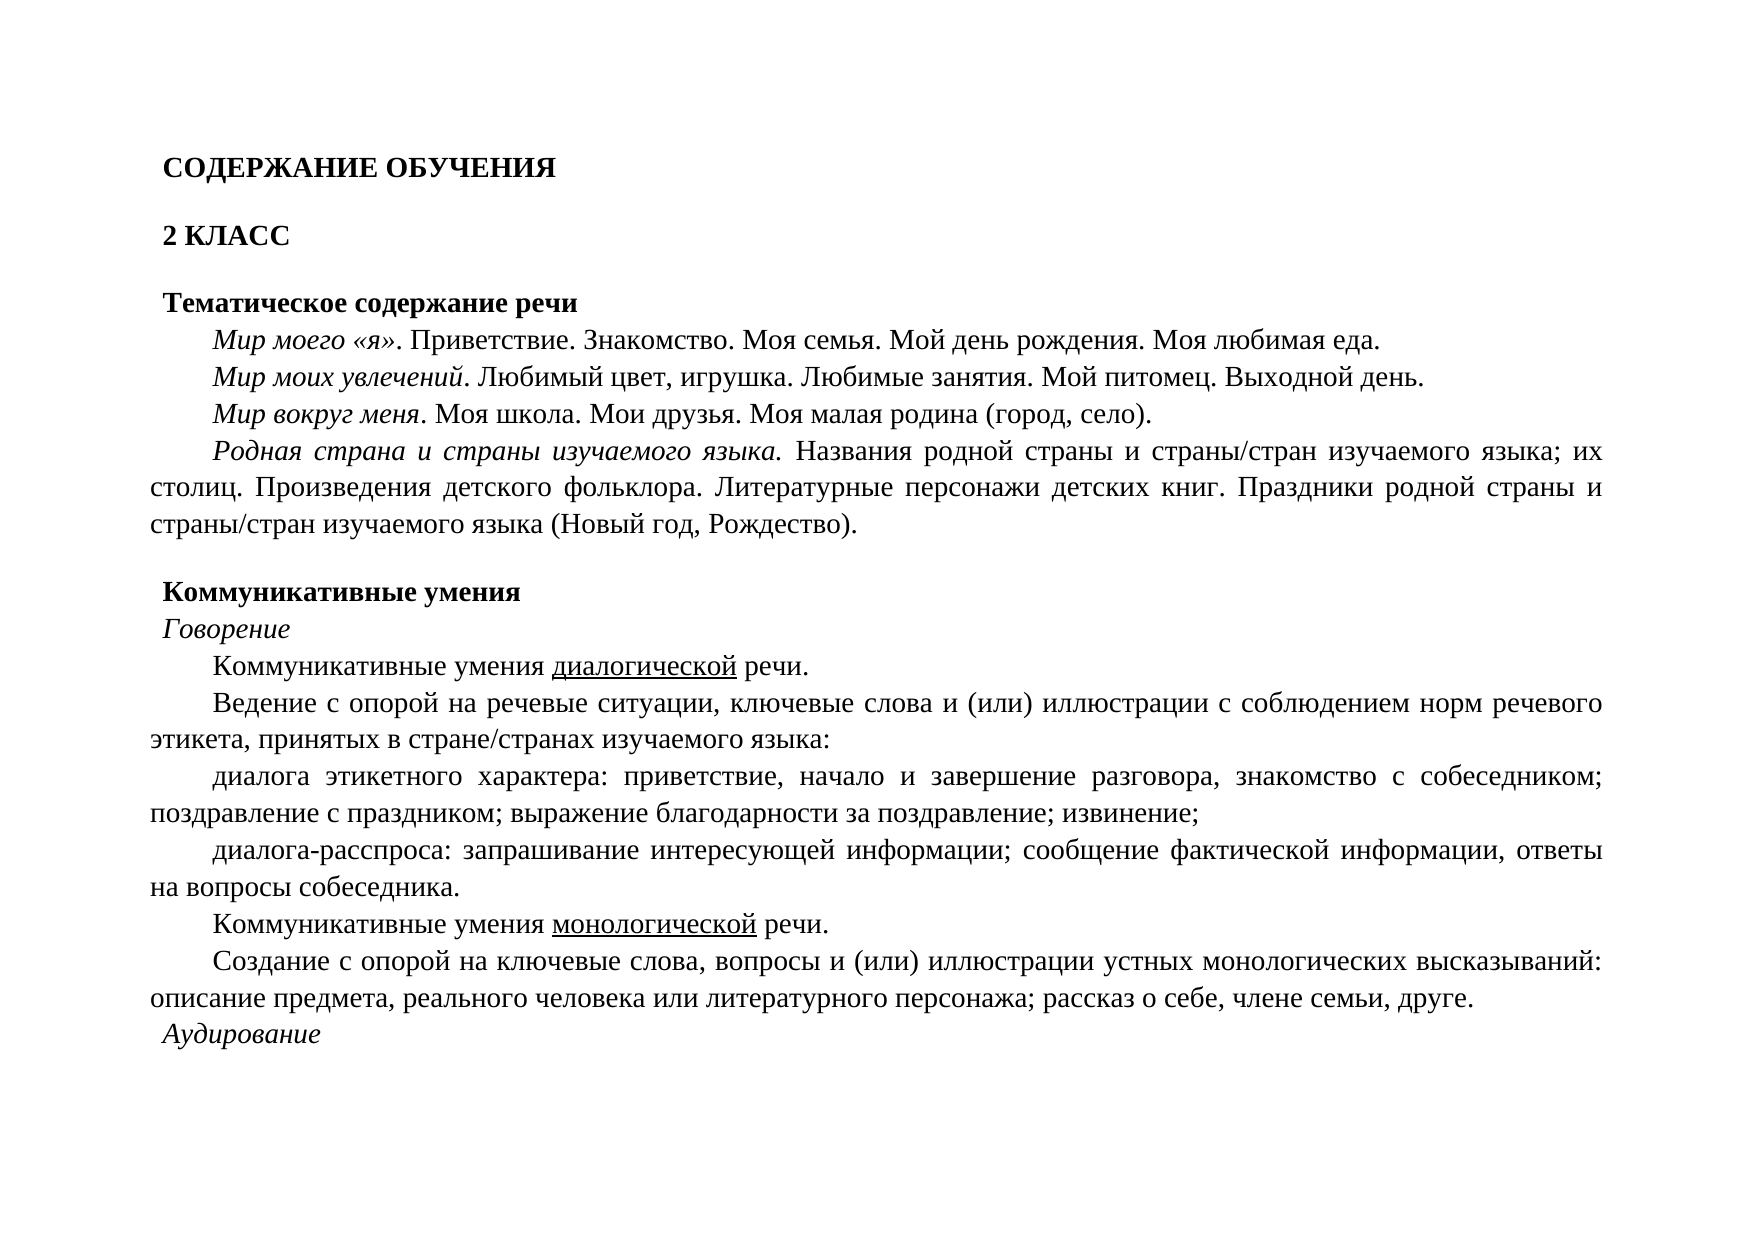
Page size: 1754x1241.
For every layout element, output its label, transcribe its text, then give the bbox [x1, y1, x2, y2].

text Аудирование [162, 1017, 1604, 1050]
text Мир моих увлечений. Любимый цвет, игрушка. Любимые занятия. Мой питомец. Выходной день. [150, 359, 1604, 392]
text диалога этикетного характера: приветствие, начало и завершение разговора, знакомство с собеседником; поздравление с праздником; выражение благодарности за поздравление; извинение; [150, 758, 1604, 829]
text Коммуникативные умения [162, 574, 1604, 608]
text Тематическое содержание речи [162, 285, 1604, 319]
text Создание с опорой на ключевые слова, вопросы и (или) иллюстрации устных монологических высказываний: описание предмета, реального человека или литературного персонажа; рассказ о себе, члене семьи, друге. [150, 943, 1604, 1013]
text Мир моего «я». Приветствие. Знакомство. Моя семья. Мой день рождения. Моя любимая еда. [150, 322, 1604, 356]
text Мир вокруг меня. Моя школа. Мои друзья. Моя малая родина (город, село). [150, 396, 1604, 429]
text диалога-расспроса: запрашивание интересующей информации; сообщение фактической информации, ответы на вопросы собеседника. [150, 832, 1604, 903]
text Родная страна и страны изучаемого языка. Названия родной страны и страны/стран изучаемого языка; их столиц. Произведения детского фольклора. Литературные персонажи детских книг. Праздники родной страны и страны/стран изучаемого языка (Новый год, Рождество). [150, 433, 1604, 540]
text Коммуникативные умения диалогической речи. [150, 648, 1604, 681]
text Говорение [162, 611, 1604, 644]
text 2 КЛАСС [162, 218, 1604, 251]
text Ведение с опорой на речевые ситуации, ключевые слова и (или) иллюстрации с соблюдением норм речевого этикета, принятых в стране/странах изучаемого языка: [150, 685, 1604, 755]
text СОДЕРЖАНИЕ ОБУЧЕНИЯ [162, 150, 1604, 183]
text Коммуникативные умения монологической речи. [150, 906, 1604, 939]
